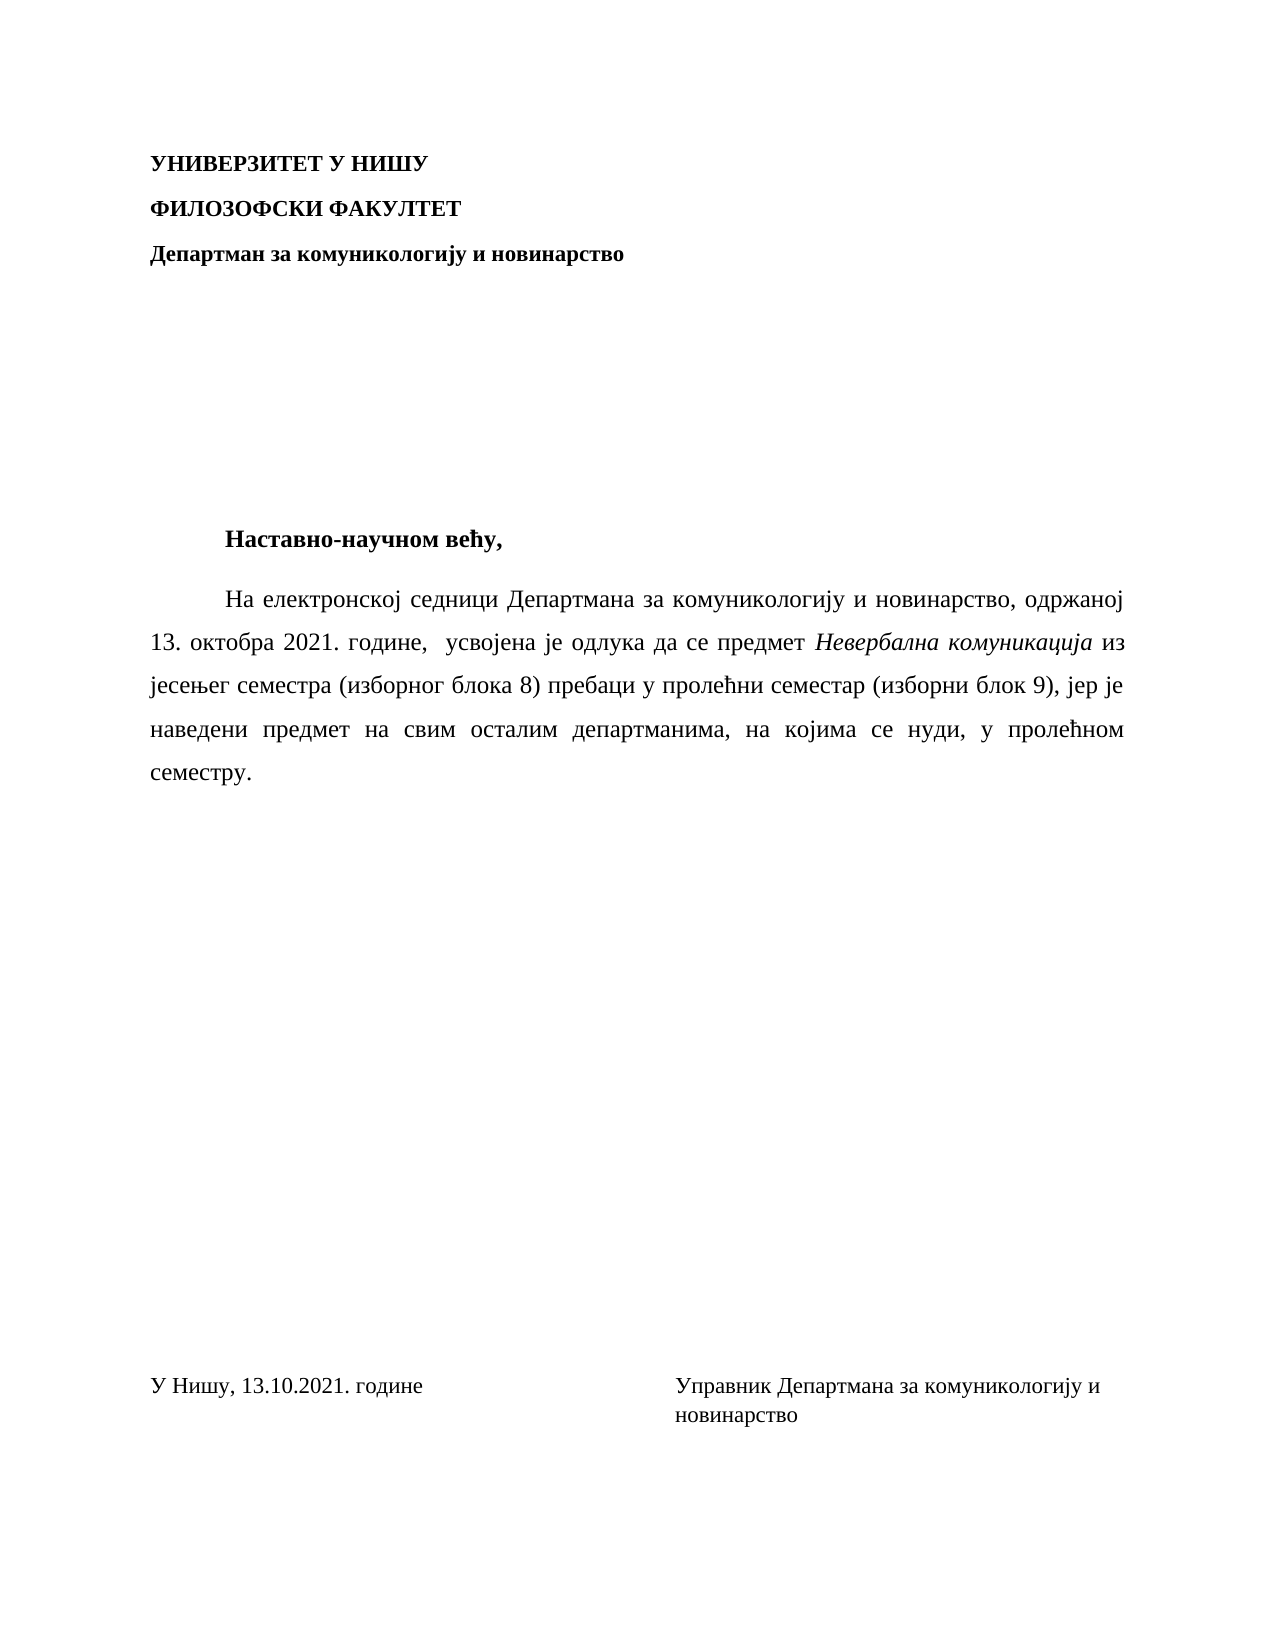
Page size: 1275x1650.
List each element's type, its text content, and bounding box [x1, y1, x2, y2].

text ФИЛОЗОФСКИ ФАКУЛТЕТ [150, 195, 1125, 221]
text УНИВЕРЗИТЕТ У НИШУ [150, 150, 1125, 176]
text У Нишу, 13.10.2021. године Управник Департмана за комуникологију и новинарство [150, 1372, 1125, 1427]
text На електронској седници Департмана за комуникологију и новинарство, одржаној 13. октобра 2021. године, усвојена је одлука да се предмет Невербална комуникација из јесењег семестра (изборног блока 8) пребаци у пролећни семестар (изборни блок 9), јер је наведени предмет на свим осталим департманима, на којима се нуди, у пролећном семестру. [150, 584, 1125, 786]
text Департман за комуникологију и новинарство [150, 240, 1125, 267]
text Наставно-научном већу, [150, 524, 1125, 553]
